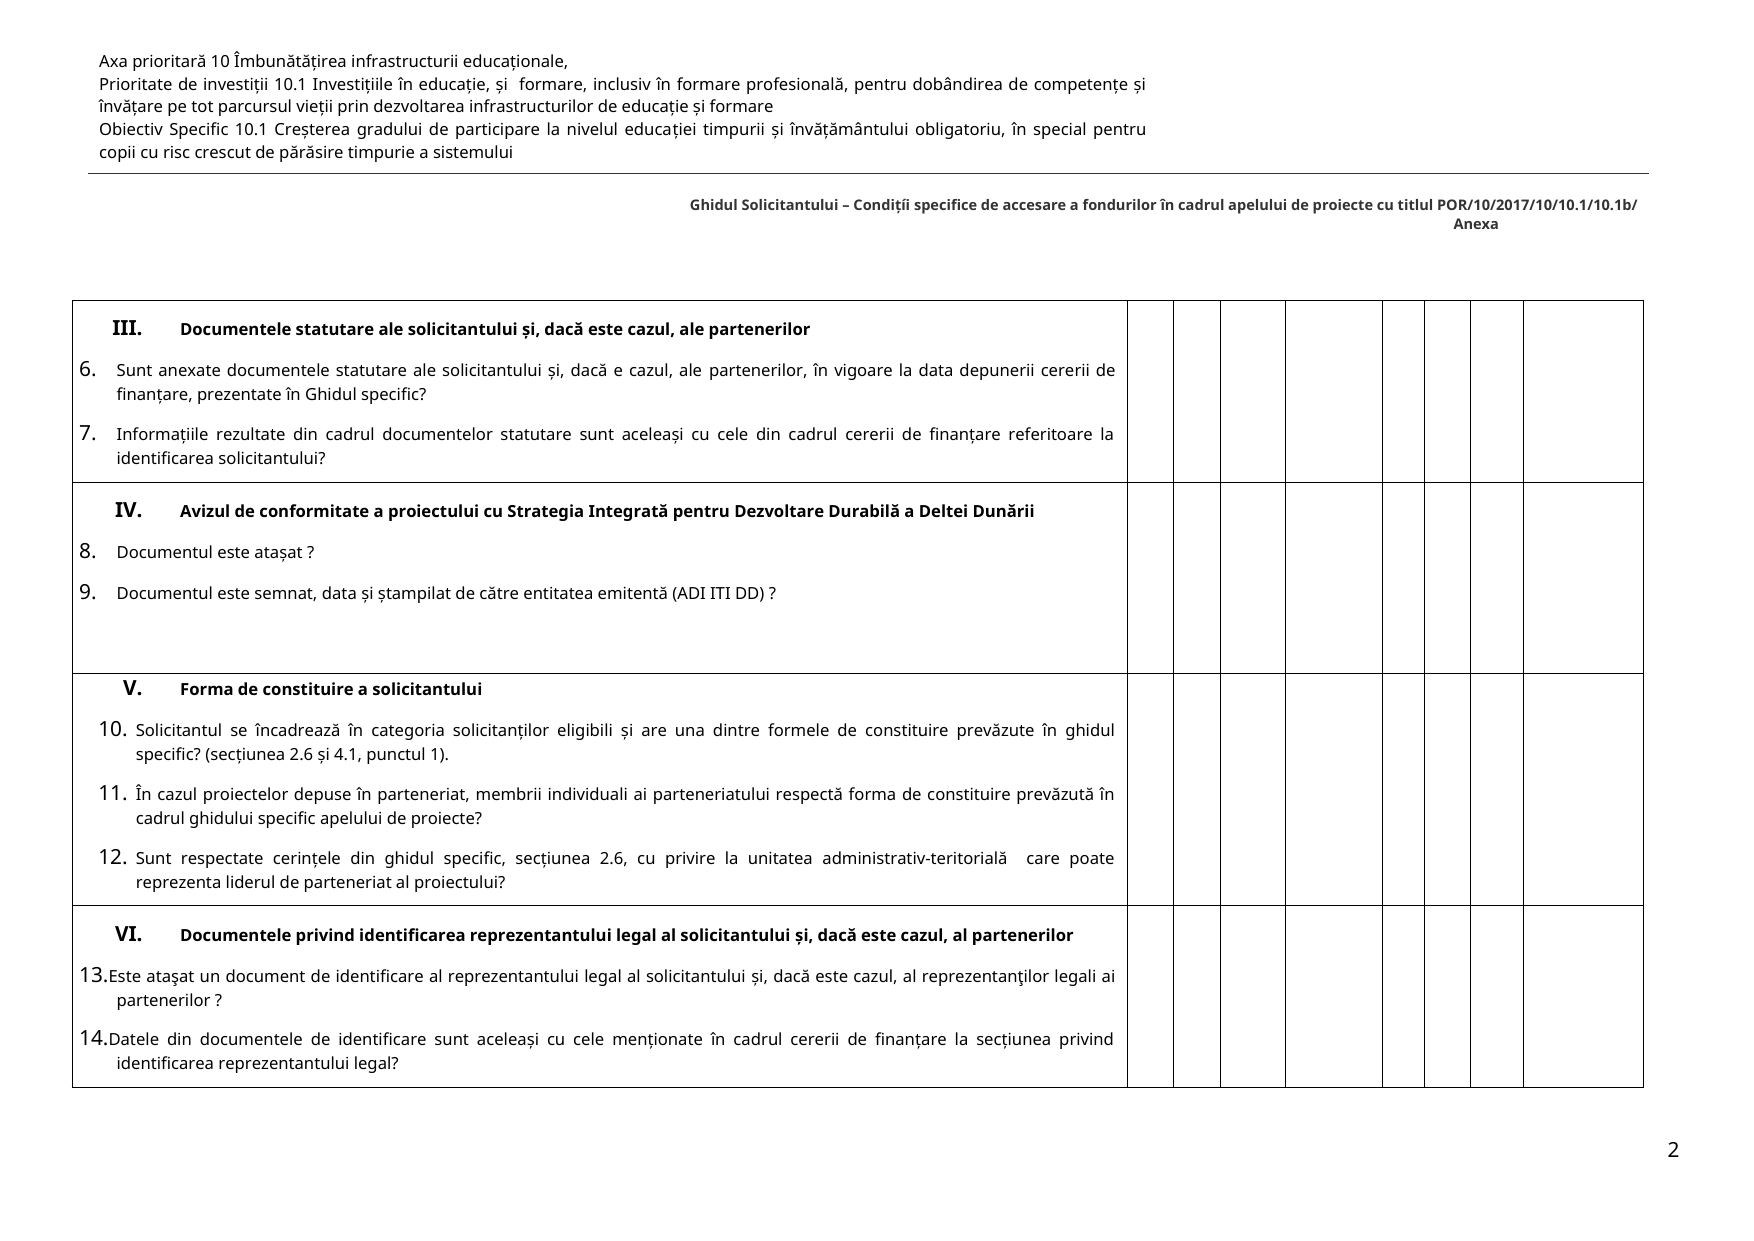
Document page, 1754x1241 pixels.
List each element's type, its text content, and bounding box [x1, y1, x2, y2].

table_cell [1286, 301, 1382, 482]
table_cell [1471, 906, 1523, 1087]
table_cell [1524, 483, 1643, 672]
table_cell [1471, 483, 1523, 672]
table_cell [1383, 483, 1424, 672]
table_cell [1286, 674, 1382, 905]
table_cell [1425, 906, 1470, 1087]
table_cell [1221, 483, 1285, 672]
table_cell [1128, 906, 1173, 1087]
table_cell [1174, 906, 1220, 1087]
table_cell [1471, 301, 1523, 482]
table_cell [1174, 301, 1220, 482]
table_cell Documentele statutare ale solicitantului și, dacă este cazul, ale partenerilor Sunt anexate documentele statutare ale solicitantului și, dacă e cazul, ale partenerilor, în vigoare la data depunerii cererii de finanțare, prezentate în Ghidul specific? Informațiile rezultate din cadrul documentelor statutare sunt aceleași cu cele din cadrul cererii de finanțare referitoare la identificarea solicitantului? [73, 301, 1127, 482]
table_cell [1383, 906, 1424, 1087]
table_cell [1174, 483, 1220, 672]
table_cell [1286, 483, 1382, 672]
table_cell [1524, 906, 1643, 1087]
table_cell [1383, 301, 1424, 482]
table_cell [1221, 674, 1285, 905]
table_cell [1174, 674, 1220, 905]
table_cell [1471, 674, 1523, 905]
table_cell [1425, 674, 1470, 905]
table_cell [1383, 674, 1424, 905]
table_cell [1221, 906, 1285, 1087]
table_cell Forma de constituire a solicitantului Solicitantul se încadrează în categoria solicitanților eligibili și are una dintre formele de constituire prevăzute în ghidul specific? (secțiunea 2.6 și 4.1, punctul 1). În cazul proiectelor depuse în parteneriat, membrii individuali ai parteneriatului respectă forma de constituire prevăzută în cadrul ghidului specific apelului de proiecte? Sunt respectate cerințele din ghidul specific, secțiunea 2.6, cu privire la unitatea administrativ-teritorială care poate reprezenta liderul de parteneriat al proiectului? [73, 674, 1127, 905]
table_cell [1425, 301, 1470, 482]
table_cell [1524, 674, 1643, 905]
table_cell Avizul de conformitate a proiectului cu Strategia Integrată pentru Dezvoltare Durabilă a Deltei Dunării Documentul este ataşat ? Documentul este semnat, data şi ştampilat de către entitatea emitentă (ADI ITI DD) ? [73, 483, 1127, 672]
table_cell [1221, 301, 1285, 482]
table_cell [1524, 301, 1643, 482]
table_cell [1425, 483, 1470, 672]
table_cell Documentele privind identificarea reprezentantului legal al solicitantului și, dacă este cazul, al partenerilor Este ataşat un document de identificare al reprezentantului legal al solicitantului și, dacă este cazul, al reprezentanţilor legali ai partenerilor ? Datele din documentele de identificare sunt aceleași cu cele menționate în cadrul cererii de finanțare la secțiunea privind identificarea reprezentantului legal? [73, 906, 1127, 1087]
table_cell [1128, 674, 1173, 905]
table_cell [1286, 906, 1382, 1087]
table_cell [1128, 301, 1173, 482]
table_cell [1128, 483, 1173, 672]
